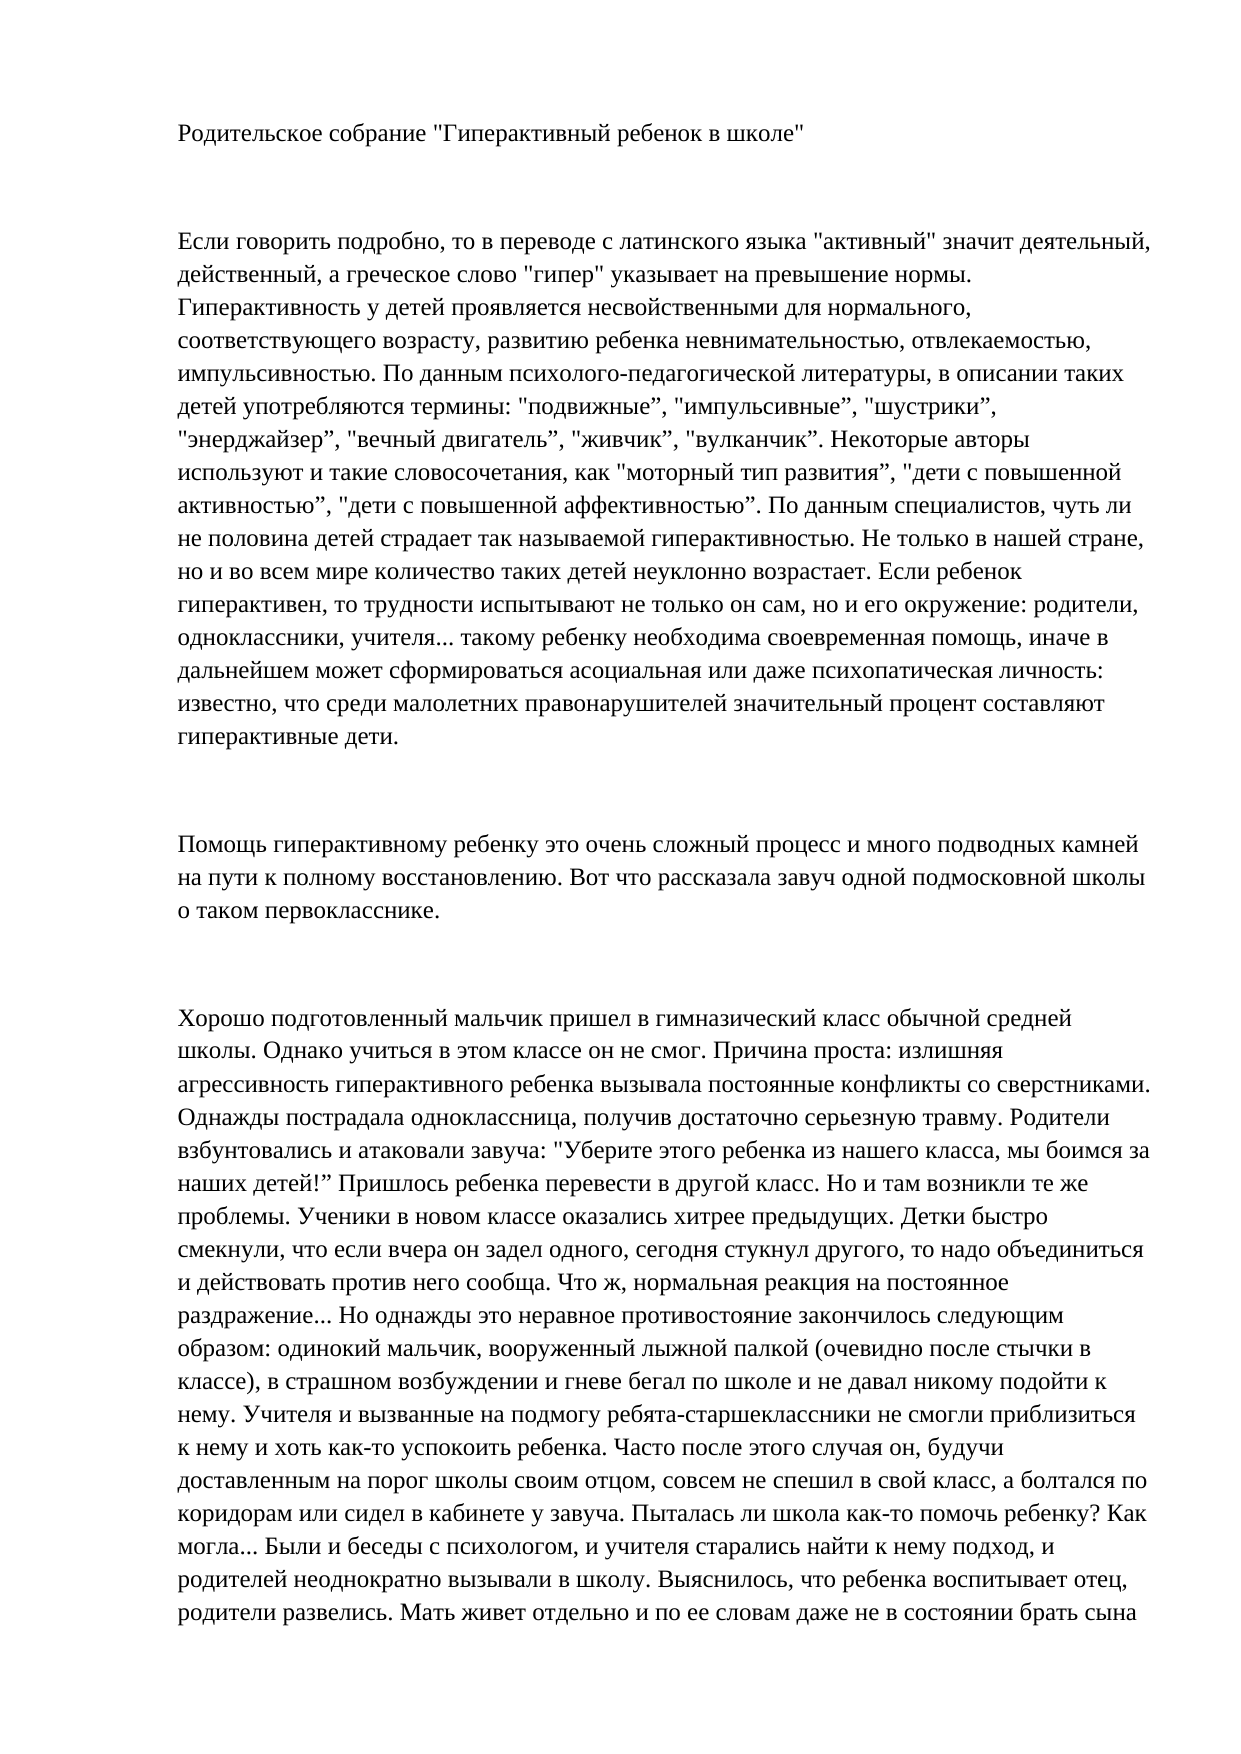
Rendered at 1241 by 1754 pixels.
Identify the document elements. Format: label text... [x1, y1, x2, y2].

text Родительское собрание "Гиперактивный ребенок в школе" [177, 118, 1152, 147]
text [177, 1003, 1152, 1626]
text Помощь гиперактивному ребенку это очень сложный процесс и много подводных камней на пути к полному восстановлению. Вот что рассказала завуч одной подмосковной школы о таком первокласснике. [177, 829, 1152, 924]
text Если говорить подробно, то в переводе с латинского языка "активный" значит деятельный, действенный, а греческое слово "гипер" указывает на превышение нормы. Гиперактивность у детей проявляется несвойственными для нормального, соответствующего возрасту, развитию ребенка невнимательностью, отвлекаемостью, импульсивностью. По данным психолого-педагогической литературы, в описании таких детей употребляются термины: "подвижные”, "импульсивные”, "шустрики”, "энерджайзер”, "вечный двигатель”, "живчик”, "вулканчик”. Некоторые авторы используют и такие словосочетания, как "моторный тип развития”, "дети с повышенной активностью”, "дети с повышенной аффективностью”. По данным специалистов, чуть ли не половина детей страдает так называемой гиперактивностью. Не только в нашей стране, но и во всем мире количество таких детей неуклонно возрастает. Если ребенок гиперактивен, то трудности испытывают не только он сам, но и его окружение: родители, одноклассники, учителя... такому ребенку необходима своевременная помощь, иначе в дальнейшем может сформироваться асоциальная или даже психопатическая личность: известно, что среди малолетних правонарушителей значительный процент составляют гиперактивные дети. [177, 226, 1152, 750]
